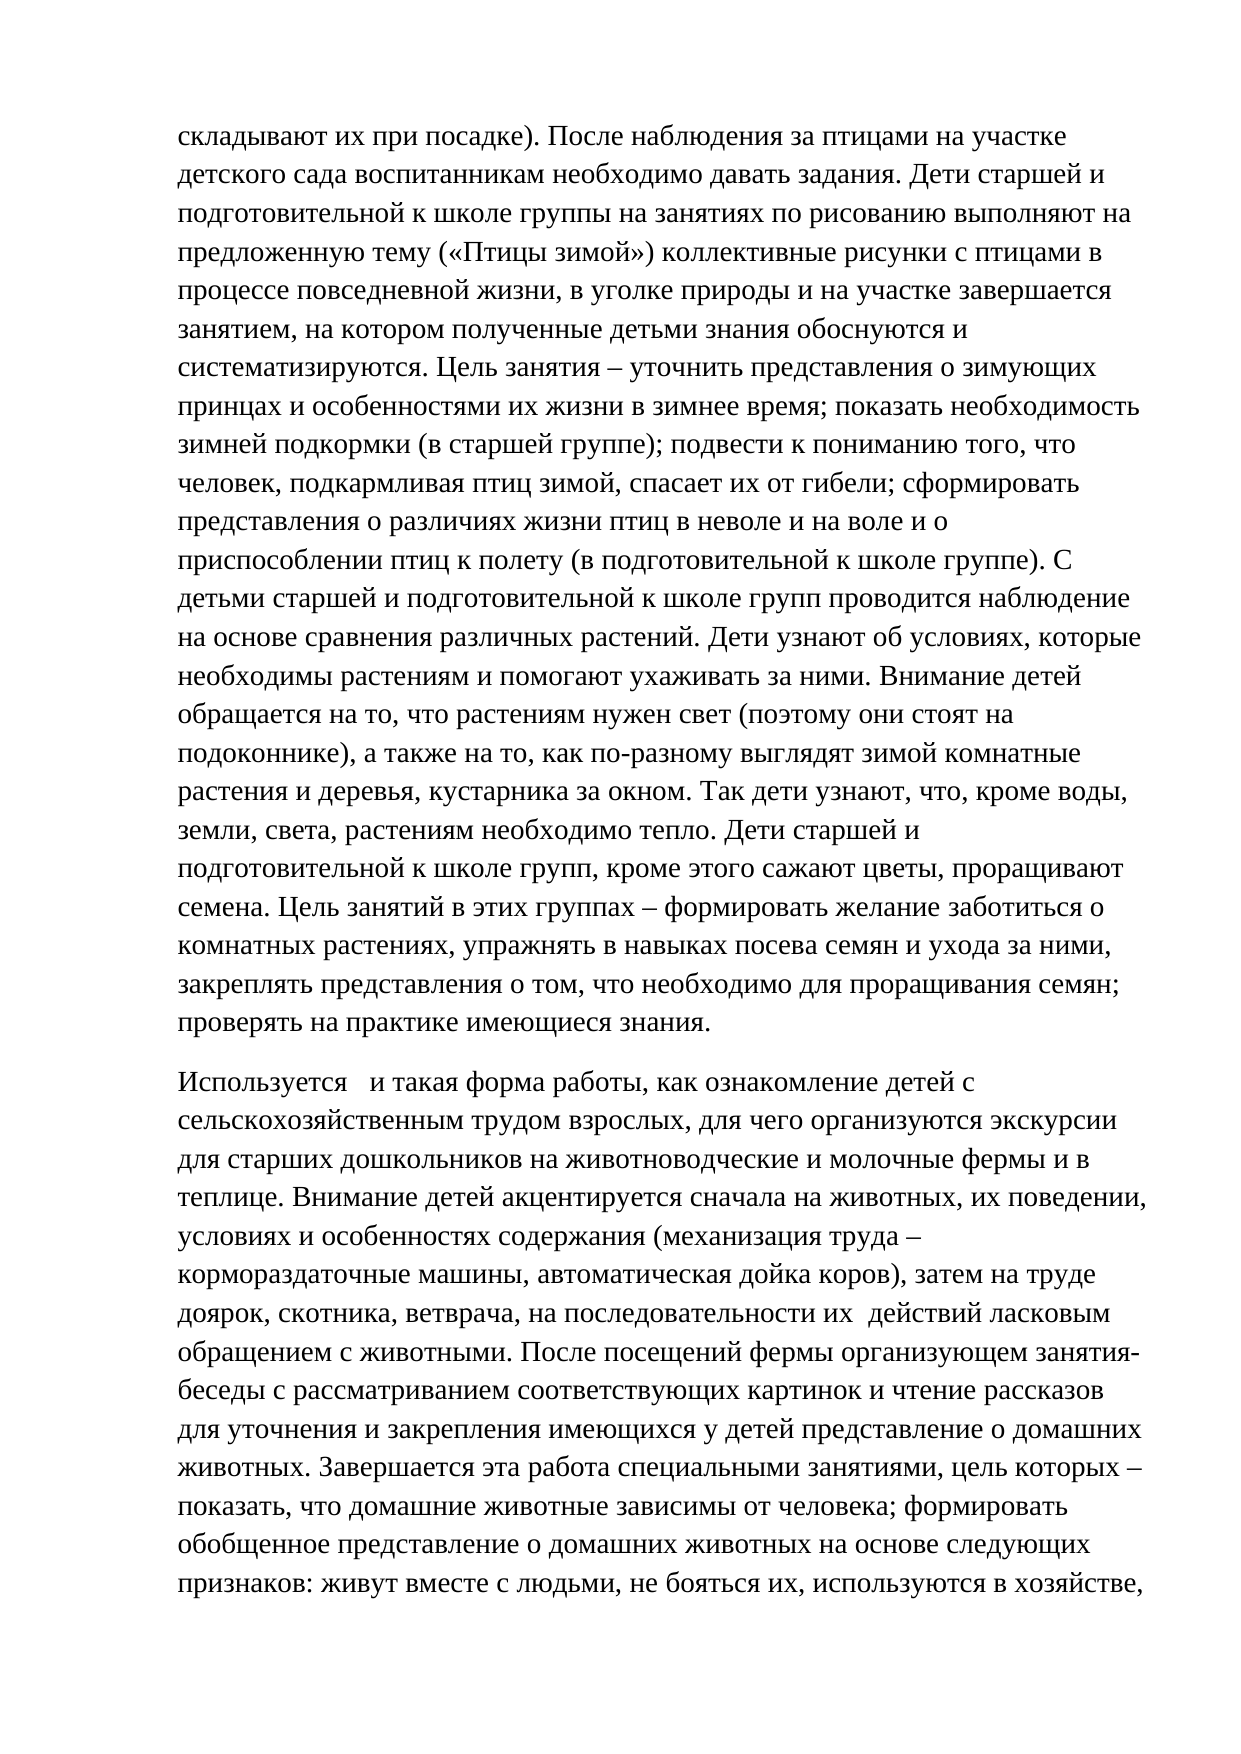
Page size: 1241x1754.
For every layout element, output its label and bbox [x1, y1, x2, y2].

text [177, 1064, 1152, 1598]
text [177, 118, 1152, 1038]
